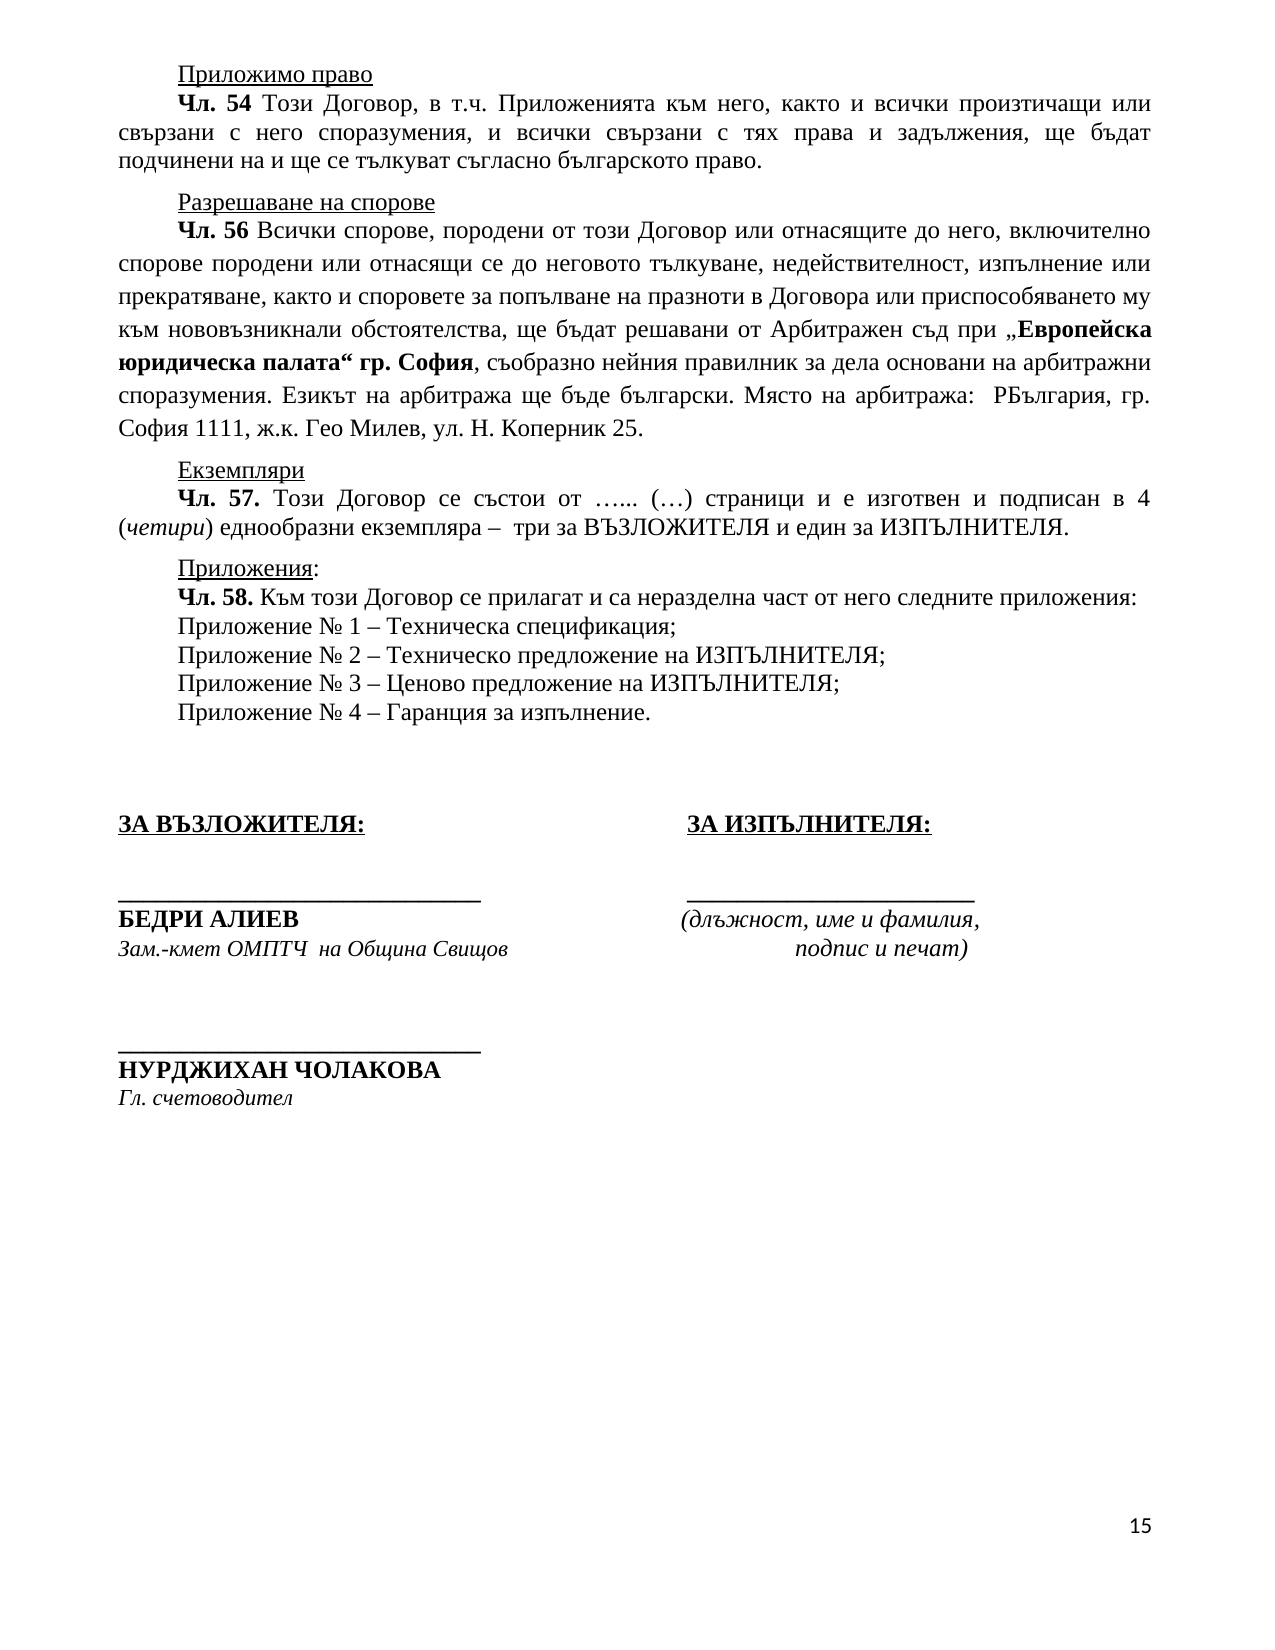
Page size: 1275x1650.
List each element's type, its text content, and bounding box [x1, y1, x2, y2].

text _____________________________ [118, 1027, 1152, 1056]
text Чл. 54 Този Договор, в т.ч. Приложенията към него, както и всички произтичащи или свързани с него споразумения, и всички свързани с тях права и задължения, ще бъдат подчинени на и ще се тълкуват съгласно българското право. [118, 88, 1152, 174]
text Екземпляри [118, 455, 1152, 483]
text БЕДРИ АЛИЕВ (длъжност, име и фамилия, [118, 904, 1152, 933]
text Чл. 56 Всички спорове, породени от този Договор или отнасящите до него, включително спорове породени или отнасящи се до неговото тълкуване, недействителност, изпълнение или прекратяване, както и споровете за попълване на празноти в Договора или приспособяването му към нововъзникнали обстоятелства, ще бъдат решавани от Арбитражен съд при „Европейска юридическа палата“ гр. София, съобразно нейния правилник за дела основани на арбитражни споразумения. Езикът на арбитража ще бъде български. Място на арбитража: РБългария, гр. София 1111, ж.к. Гео Милев, ул. Н. Коперник 25. [118, 215, 1152, 442]
text _____________________________ _______________________ [118, 876, 1152, 904]
text Приложимо право [118, 59, 1152, 88]
text Приложения: [118, 553, 1152, 582]
text Чл. 58. Към този Договор се прилагат и са неразделна част от него следните приложения: [118, 582, 1152, 611]
text Разрешаване на спорове [118, 187, 1152, 215]
text Зам.-кмет ОМПТЧ на Община Свищов подпис и печат) [118, 933, 1152, 962]
text Приложение № 2 – Техническо предложение на ИЗПЪЛНИТЕЛЯ; [118, 640, 1152, 668]
text Приложение № 1 – Техническа спецификация; [118, 611, 1152, 640]
text Чл. 57. Този Договор се състои от …... (…) страници и е изготвен и подписан в 4 (четири) еднообразни екземпляра – три за ВЪЗЛОЖИТЕЛЯ и един за ИЗПЪЛНИТЕЛЯ. [118, 483, 1152, 541]
text Приложение № 4 – Гаранция за изпълнение. [118, 697, 1152, 726]
text НУРДЖИХАН ЧОЛАКОВА [118, 1056, 1152, 1084]
text ЗА ВЪЗЛОЖИТЕЛЯ: ЗА ИЗПЪЛНИТЕЛЯ: [118, 809, 1152, 837]
text Гл. счетоводител [118, 1084, 1152, 1111]
text Приложение № 3 – Ценово предложение на ИЗПЪЛНИТЕЛЯ; [118, 668, 1152, 697]
